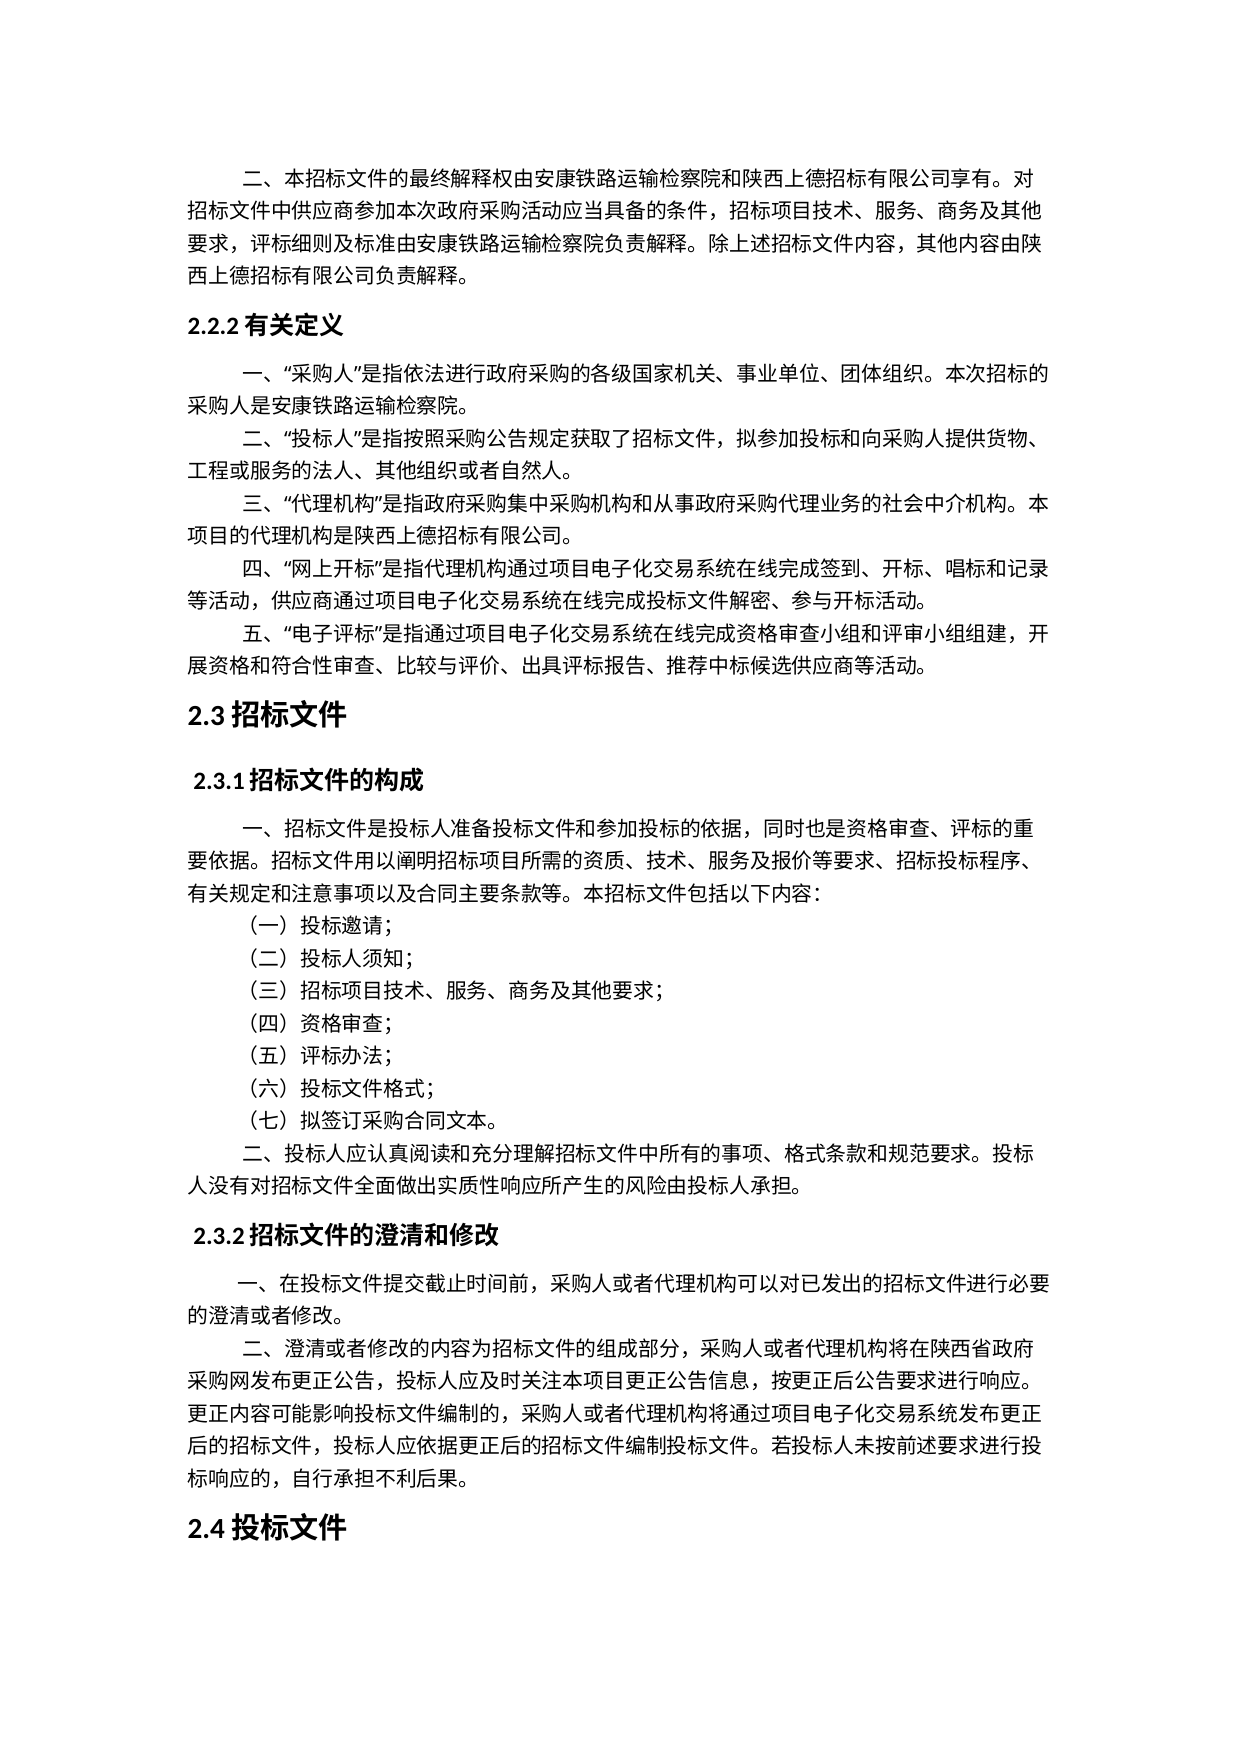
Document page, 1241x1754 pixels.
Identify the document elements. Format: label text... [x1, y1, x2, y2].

text （四）资格审查； [187, 1007, 1053, 1039]
text 五、“电子评标”是指通过项目电子化交易系统在线完成资格审查小组和评审小组组建，开展资格和符合性审查、比较与评价、出具评标报告、推荐中标候选供应商等活动。 [187, 617, 1053, 682]
text （五）评标办法； [187, 1039, 1053, 1072]
text （七）拟签订采购合同文本。 [187, 1104, 1053, 1137]
text 一、在投标文件提交截止时间前，采购人或者代理机构可以对已发出的招标文件进行必要的澄清或者修改。 [187, 1267, 1053, 1332]
text 三、“代理机构”是指政府采购集中采购机构和从事政府采购代理业务的社会中介机构。本项目的代理机构是陕西上德招标有限公司。 [187, 487, 1053, 552]
text （三）招标项目技术、服务、商务及其他要求； [187, 974, 1053, 1007]
text 2.2.2有关定义 [187, 292, 1053, 357]
text （六）投标文件格式； [187, 1072, 1053, 1104]
text 二、投标人应认真阅读和充分理解招标文件中所有的事项、格式条款和规范要求。投标人没有对招标文件全面做出实质性响应所产生的风险由投标人承担。 [187, 1137, 1053, 1202]
text （一）投标邀请； [187, 909, 1053, 942]
text 2.4投标文件 [187, 1494, 1053, 1559]
text 四、“网上开标”是指代理机构通过项目电子化交易系统在线完成签到、开标、唱标和记录等活动，供应商通过项目电子化交易系统在线完成投标文件解密、参与开标活动。 [187, 552, 1053, 617]
text 2.3招标文件 [187, 682, 1053, 747]
text 一、“采购人”是指依法进行政府采购的各级国家机关、事业单位、团体组织。本次招标的采购人是安康铁路运输检察院。 [187, 357, 1053, 422]
text 2.3.1招标文件的构成 [187, 747, 1053, 812]
text 二、澄清或者修改的内容为招标文件的组成部分，采购人或者代理机构将在陕西省政府采购网发布更正公告，投标人应及时关注本项目更正公告信息，按更正后公告要求进行响应。更正内容可能影响投标文件编制的，采购人或者代理机构将通过项目电子化交易系统发布更正后的招标文件，投标人应依据更正后的招标文件编制投标文件。若投标人未按前述要求进行投标响应的，自行承担不利后果。 [187, 1332, 1053, 1494]
text 2.3.2招标文件的澄清和修改 [187, 1202, 1053, 1267]
text 二、本招标文件的最终解释权由安康铁路运输检察院和陕西上德招标有限公司享有。对招标文件中供应商参加本次政府采购活动应当具备的条件，招标项目技术、服务、商务及其他要求，评标细则及标准由安康铁路运输检察院负责解释。除上述招标文件内容，其他内容由陕西上德招标有限公司负责解释。 [187, 162, 1053, 292]
text 二、“投标人”是指按照采购公告规定获取了招标文件，拟参加投标和向采购人提供货物、工程或服务的法人、其他组织或者自然人。 [187, 422, 1053, 487]
text （二）投标人须知； [187, 942, 1053, 974]
text 一、招标文件是投标人准备投标文件和参加投标的依据，同时也是资格审查、评标的重要依据。招标文件用以阐明招标项目所需的资质、技术、服务及报价等要求、招标投标程序、有关规定和注意事项以及合同主要条款等。本招标文件包括以下内容： [187, 812, 1053, 909]
